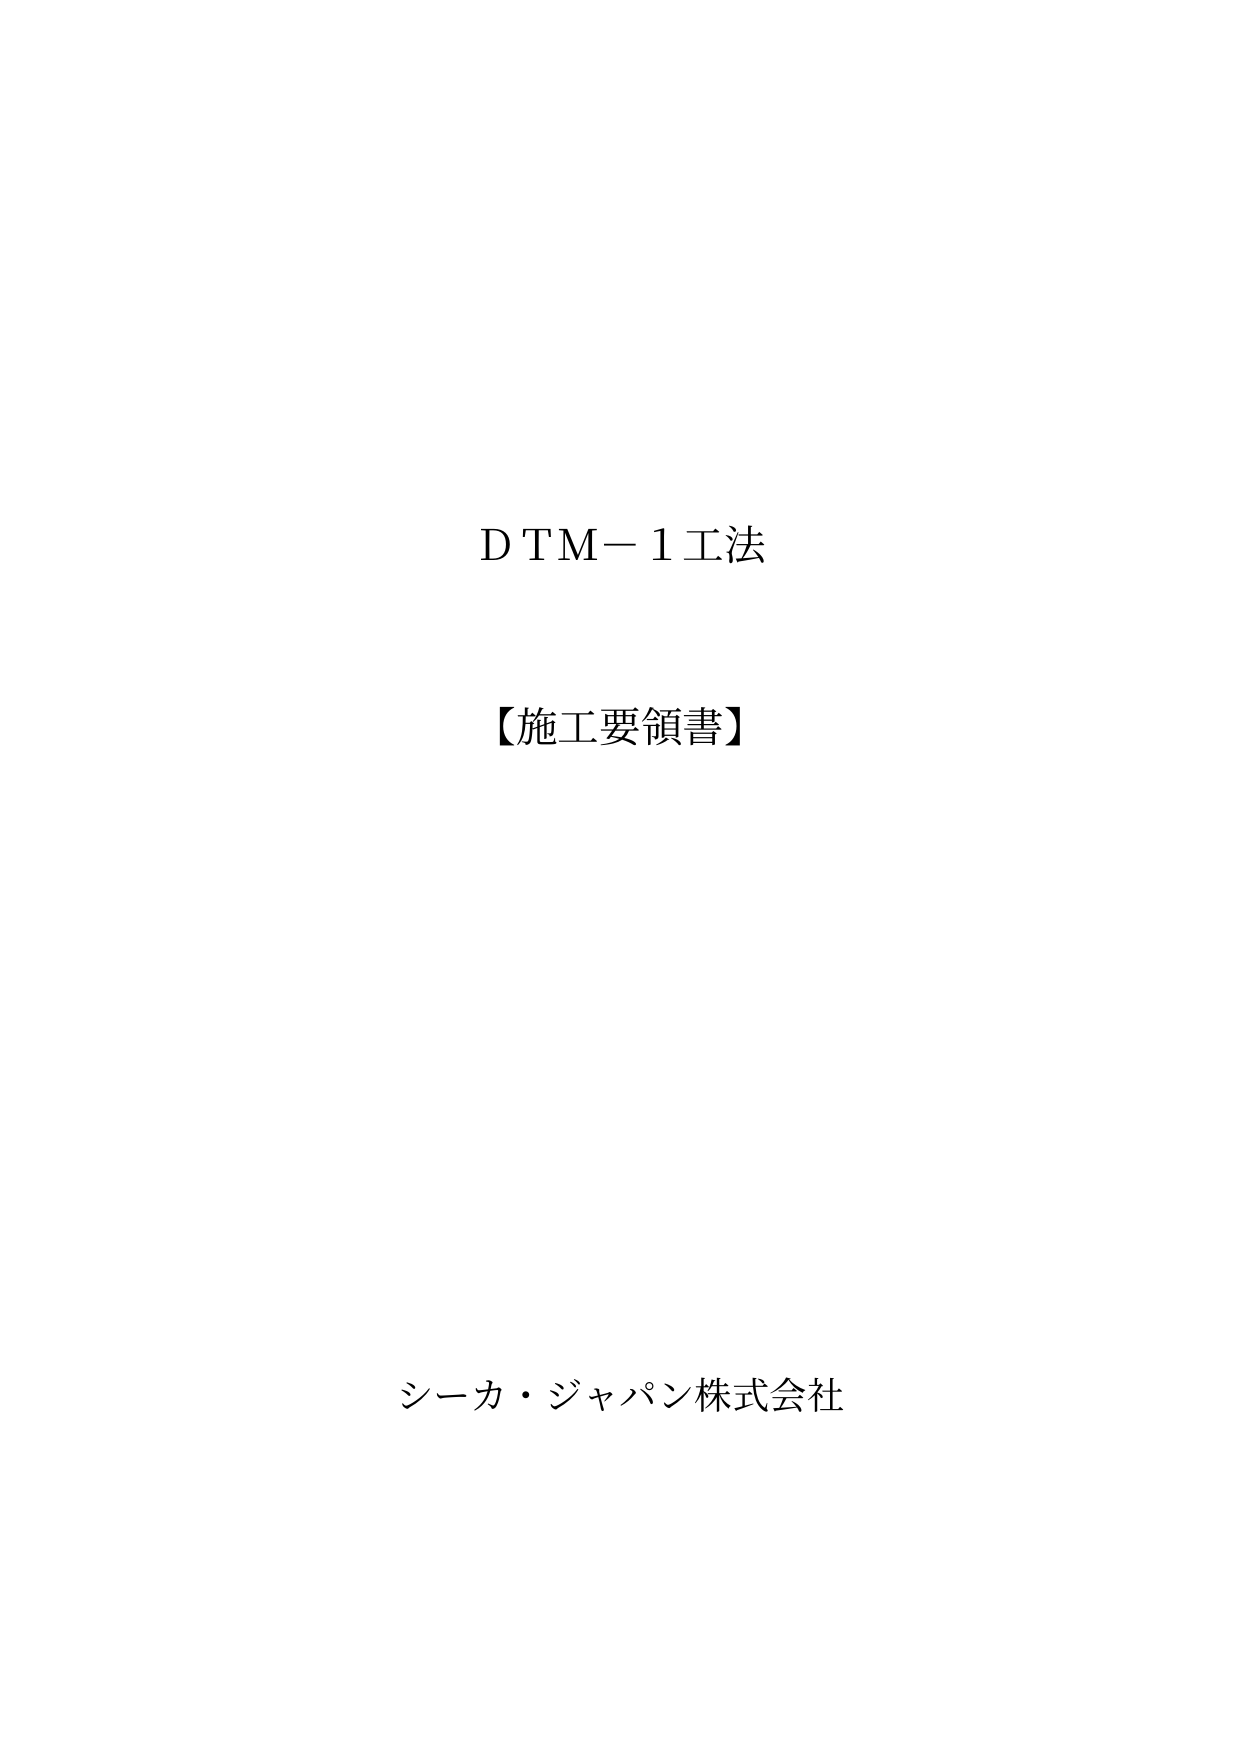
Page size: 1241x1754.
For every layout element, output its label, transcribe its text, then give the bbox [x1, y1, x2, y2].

text ＤＴＭ－１工法 [177, 512, 1063, 572]
text 【施工要領書】 [177, 694, 1063, 755]
text シーカ・ジャパン株式会社 [177, 1363, 1063, 1424]
